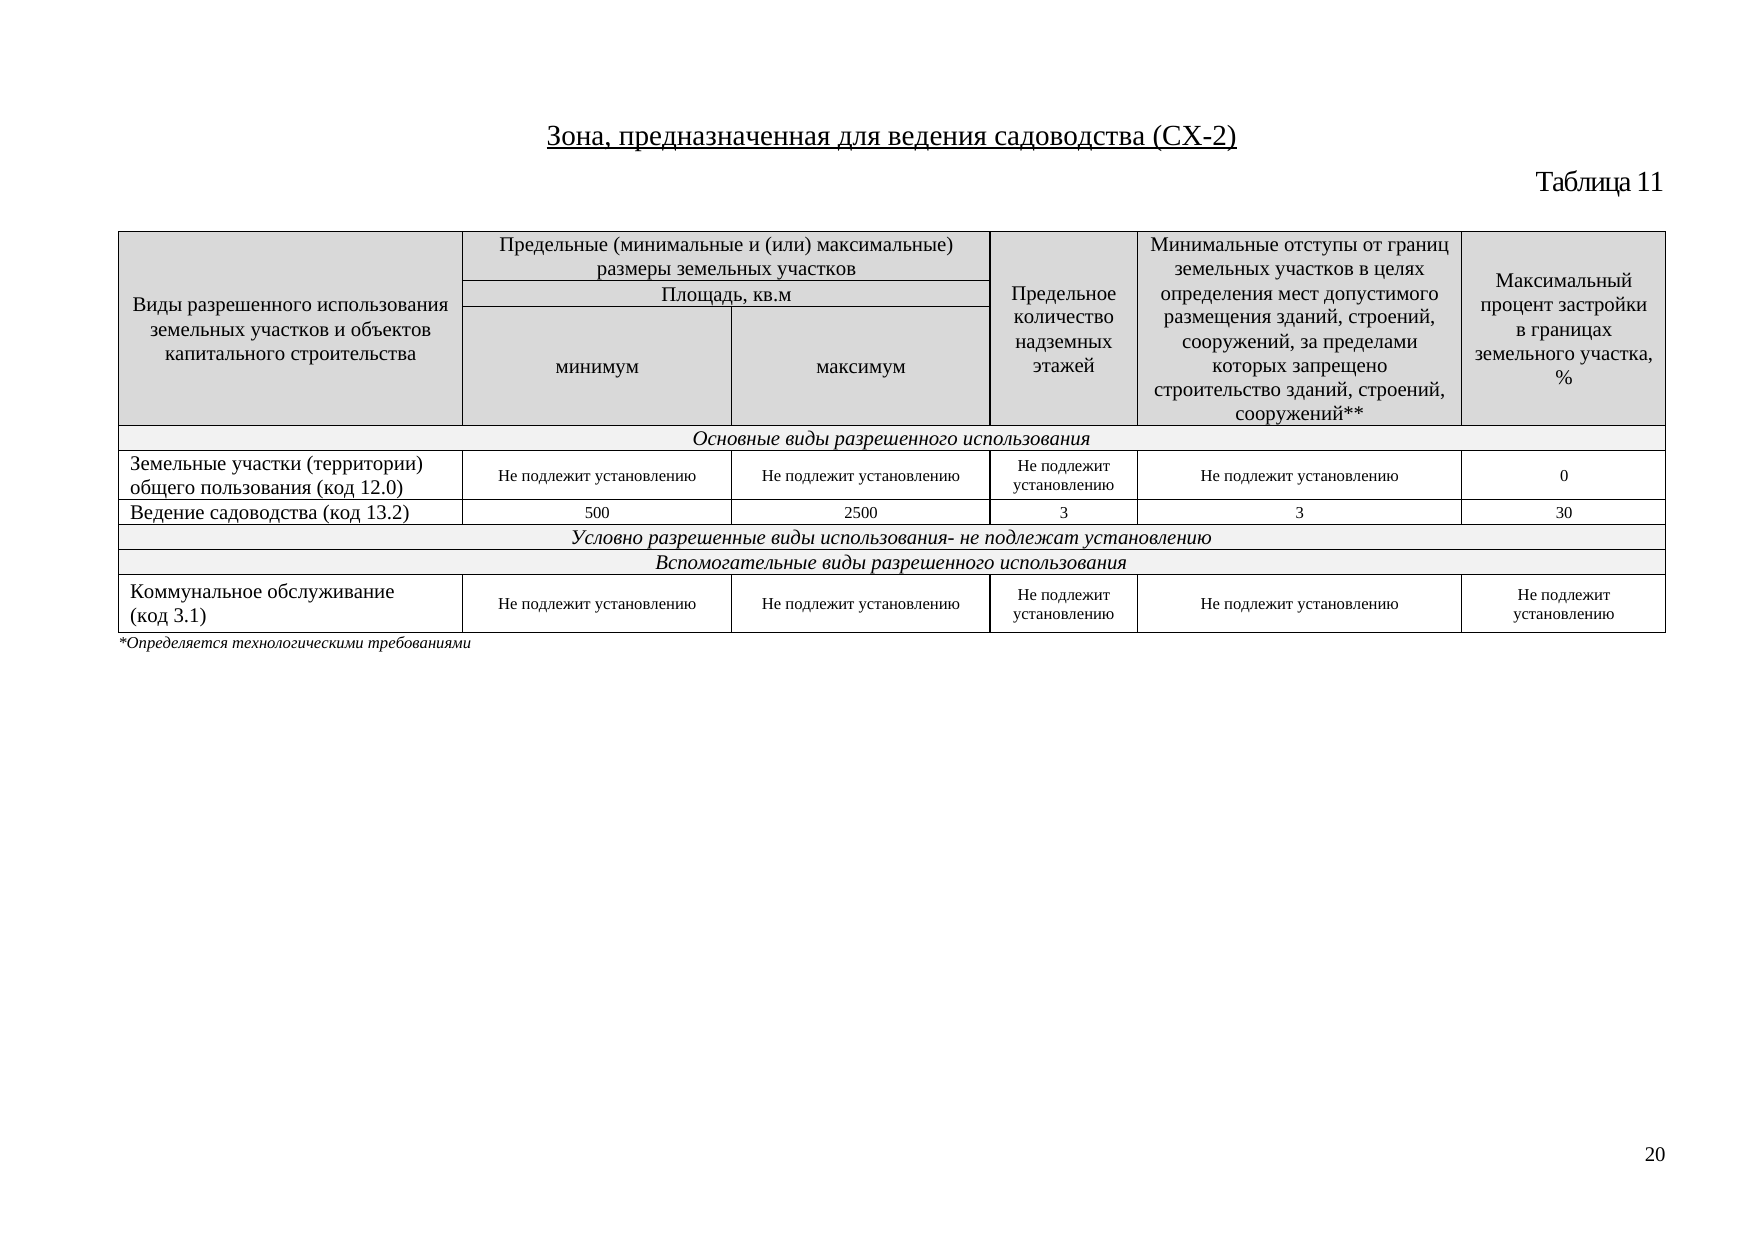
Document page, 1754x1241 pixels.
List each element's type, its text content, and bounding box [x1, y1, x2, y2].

table_cell минимум [463, 307, 731, 425]
table_cell Не подлежит установлению [463, 451, 731, 499]
table_cell Условно разрешенные виды использования- не подлежат установлению [119, 525, 1665, 549]
table_cell Вспомогательные виды разрешенного использования [119, 550, 1665, 574]
table_cell Не подлежит установлению [991, 451, 1137, 499]
table_cell Не подлежит установлению [1138, 575, 1461, 632]
table_cell 30 [1462, 500, 1665, 524]
table_header Предельные (минимальные и (или) максимальные) размеры земельных участков [463, 232, 989, 280]
table_header Виды разрешенного использования земельных участков и объектов капитального строительства [119, 232, 462, 425]
table_cell Площадь, кв.м [463, 281, 989, 306]
text *Определяется технологическими требованиями [118, 633, 1665, 652]
table_header Минимальные отступы от границ земельных участков в целях определения мест допустимого размещения зданий, строений, сооружений, за пределами которых запрещено строительство зданий, строений, сооружений** [1138, 232, 1461, 425]
table_cell 2500 [732, 500, 989, 524]
table_cell Не подлежит установлению [732, 575, 989, 632]
table_cell Не подлежит установлению [991, 575, 1137, 632]
table_cell Земельные участки (территории) общего пользования (код 12.0) [119, 451, 462, 499]
table_cell максимум [732, 307, 989, 425]
table_cell Ведение садоводства (код 13.2) [119, 500, 462, 524]
table_cell Не подлежит установлению [732, 451, 989, 499]
table_cell 500 [463, 500, 731, 524]
table_header Предельное количество надземных этажей [991, 232, 1137, 425]
table_cell 3 [991, 500, 1137, 524]
table_cell 3 [1138, 500, 1461, 524]
table_cell Не подлежит установлению [1138, 451, 1461, 499]
table_cell Основные виды разрешенного использования [119, 426, 1665, 450]
table_cell Не подлежит установлению [1462, 575, 1665, 632]
table_header Максимальный процент застройки в границах земельного участка, % [1462, 232, 1665, 425]
table_cell 0 [1462, 451, 1665, 499]
text Зона, предназначенная для ведения садоводства (СХ-2) [118, 118, 1665, 152]
table_cell Коммунальное обслуживание (код 3.1) [119, 575, 462, 632]
text Таблица 11 [118, 164, 1665, 198]
table_cell Не подлежит установлению [463, 575, 731, 632]
